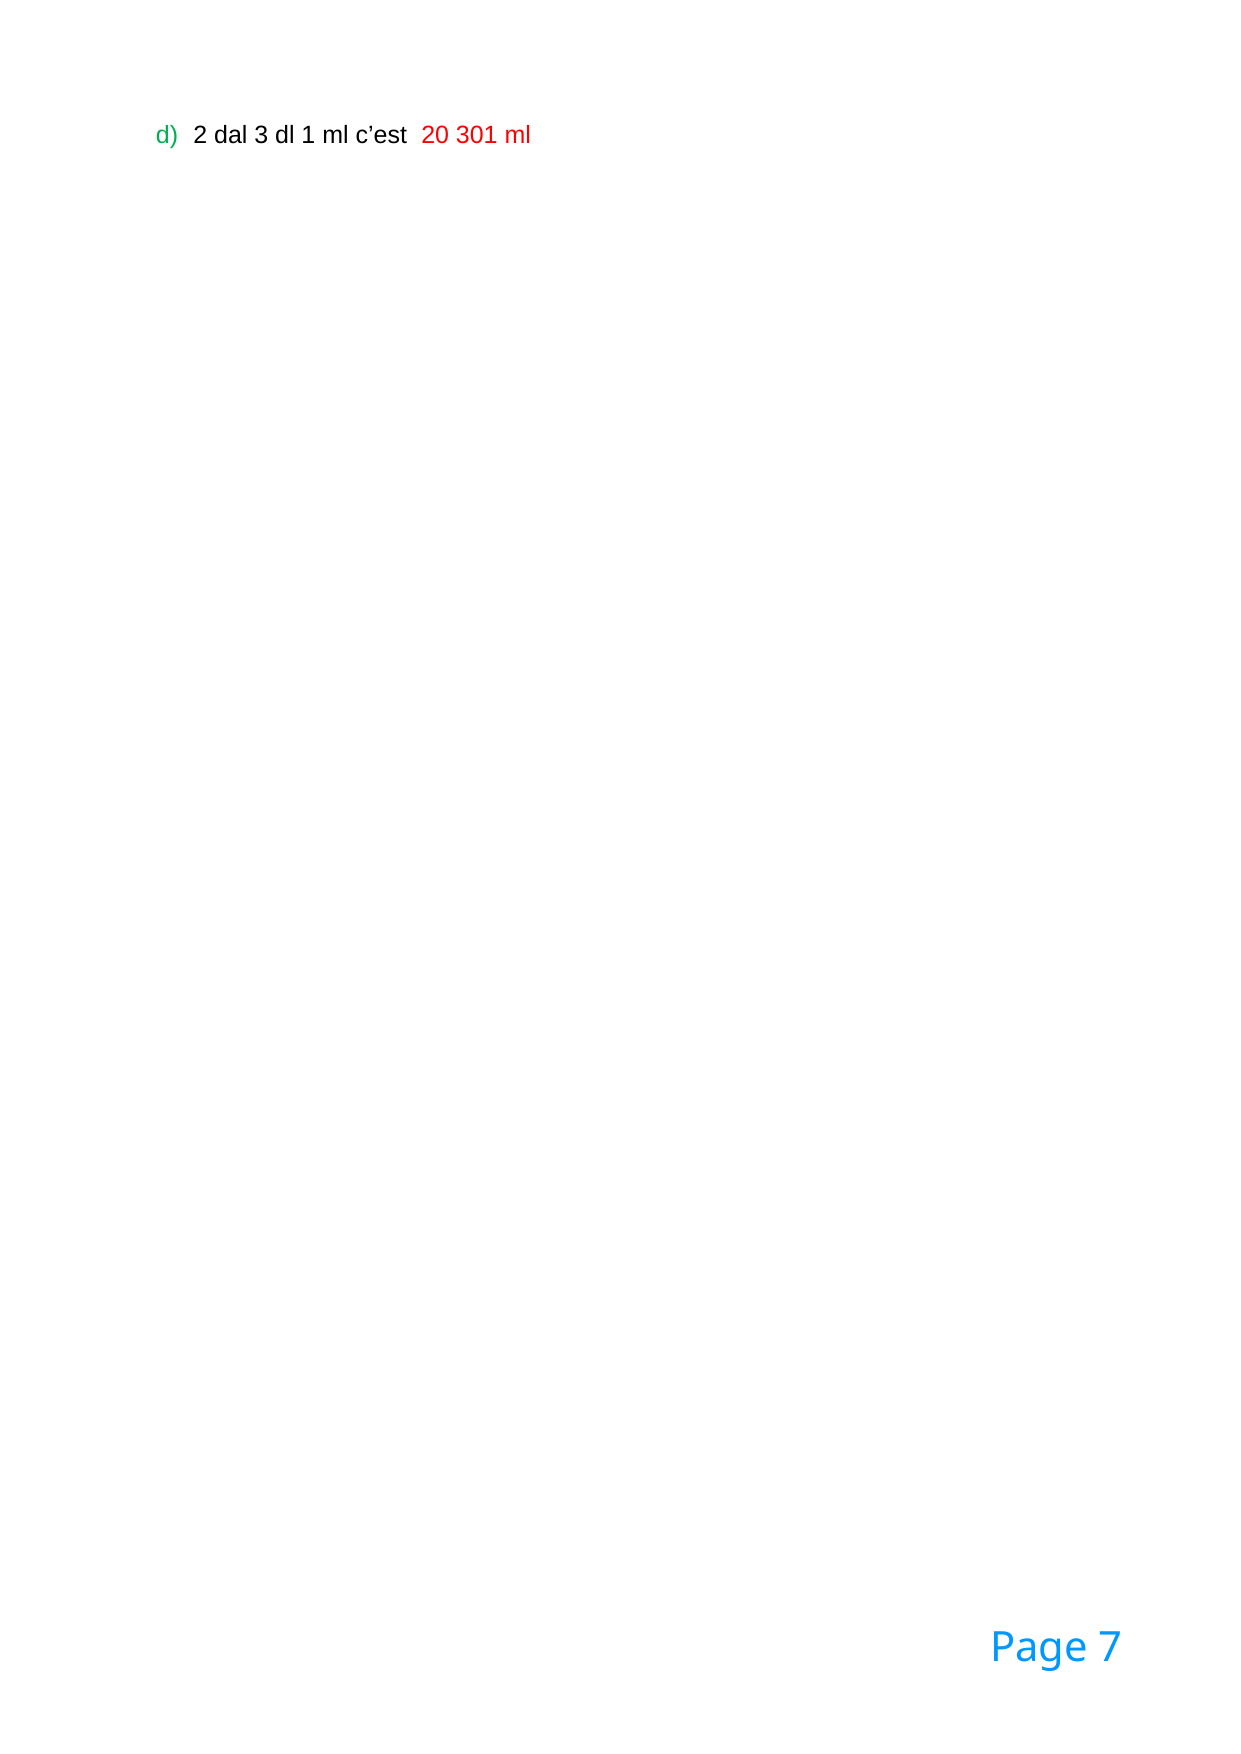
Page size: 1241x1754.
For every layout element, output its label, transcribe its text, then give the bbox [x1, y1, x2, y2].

list 2 dal 3 dl 1 ml c’est 20 301 ml [156, 120, 1122, 149]
